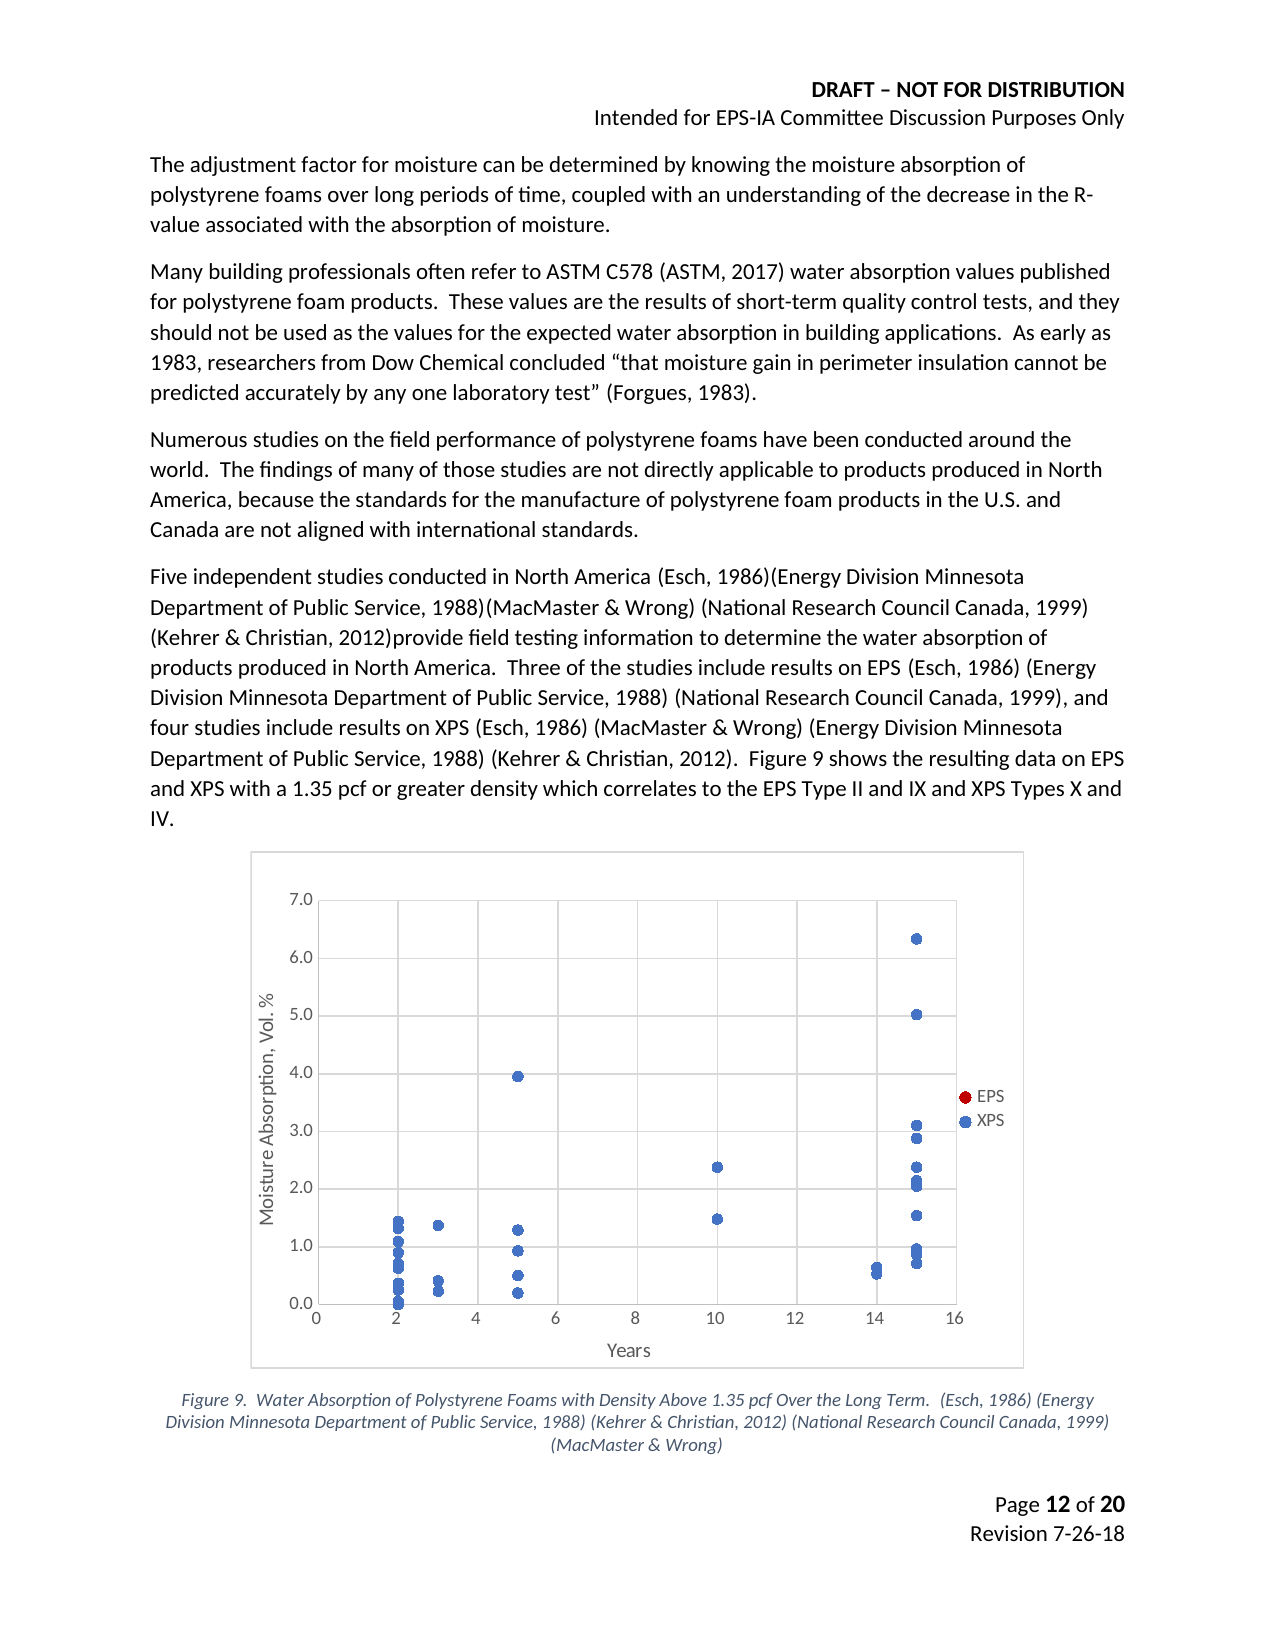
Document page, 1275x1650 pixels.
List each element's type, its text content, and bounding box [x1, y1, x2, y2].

text Many building professionals often refer to ASTM C578 water absorption values published for polystyrene foam products. These values are the results of short-term quality control tests, and they should not be used as the values for the expected water absorption in building applications. As early as 1983, researchers from Dow Chemical concluded “that moisture gain in perimeter insulation cannot be predicted accurately by any one laboratory test”. [150, 257, 1125, 406]
text Figure . Water Absorption of Polystyrene Foams with Density Above 1.35 pcf Over the Long Term. [150, 1388, 1125, 1456]
text The adjustment factor for moisture can be determined by knowing the moisture absorption of polystyrene foams over long periods of time, coupled with an understanding of the decrease in the R-value associated with the absorption of moisture. [150, 150, 1125, 238]
text Five independent studies conducted in North America provide field testing information to determine the water absorption of products produced in North America. Three of the studies include results on EPS , and four studies include results on XPS . Figure 9 shows the resulting data on EPS and XPS with a 1.35 pcf or greater density which correlates to the EPS Type II and IX and XPS Types X and IV. [150, 562, 1125, 832]
text Numerous studies on the field performance of polystyrene foams have been conducted around the world. The findings of many of those studies are not directly applicable to products produced in North America, because the standards for the manufacture of polystyrene foam products in the U.S. and Canada are not aligned with international standards. [150, 425, 1125, 544]
